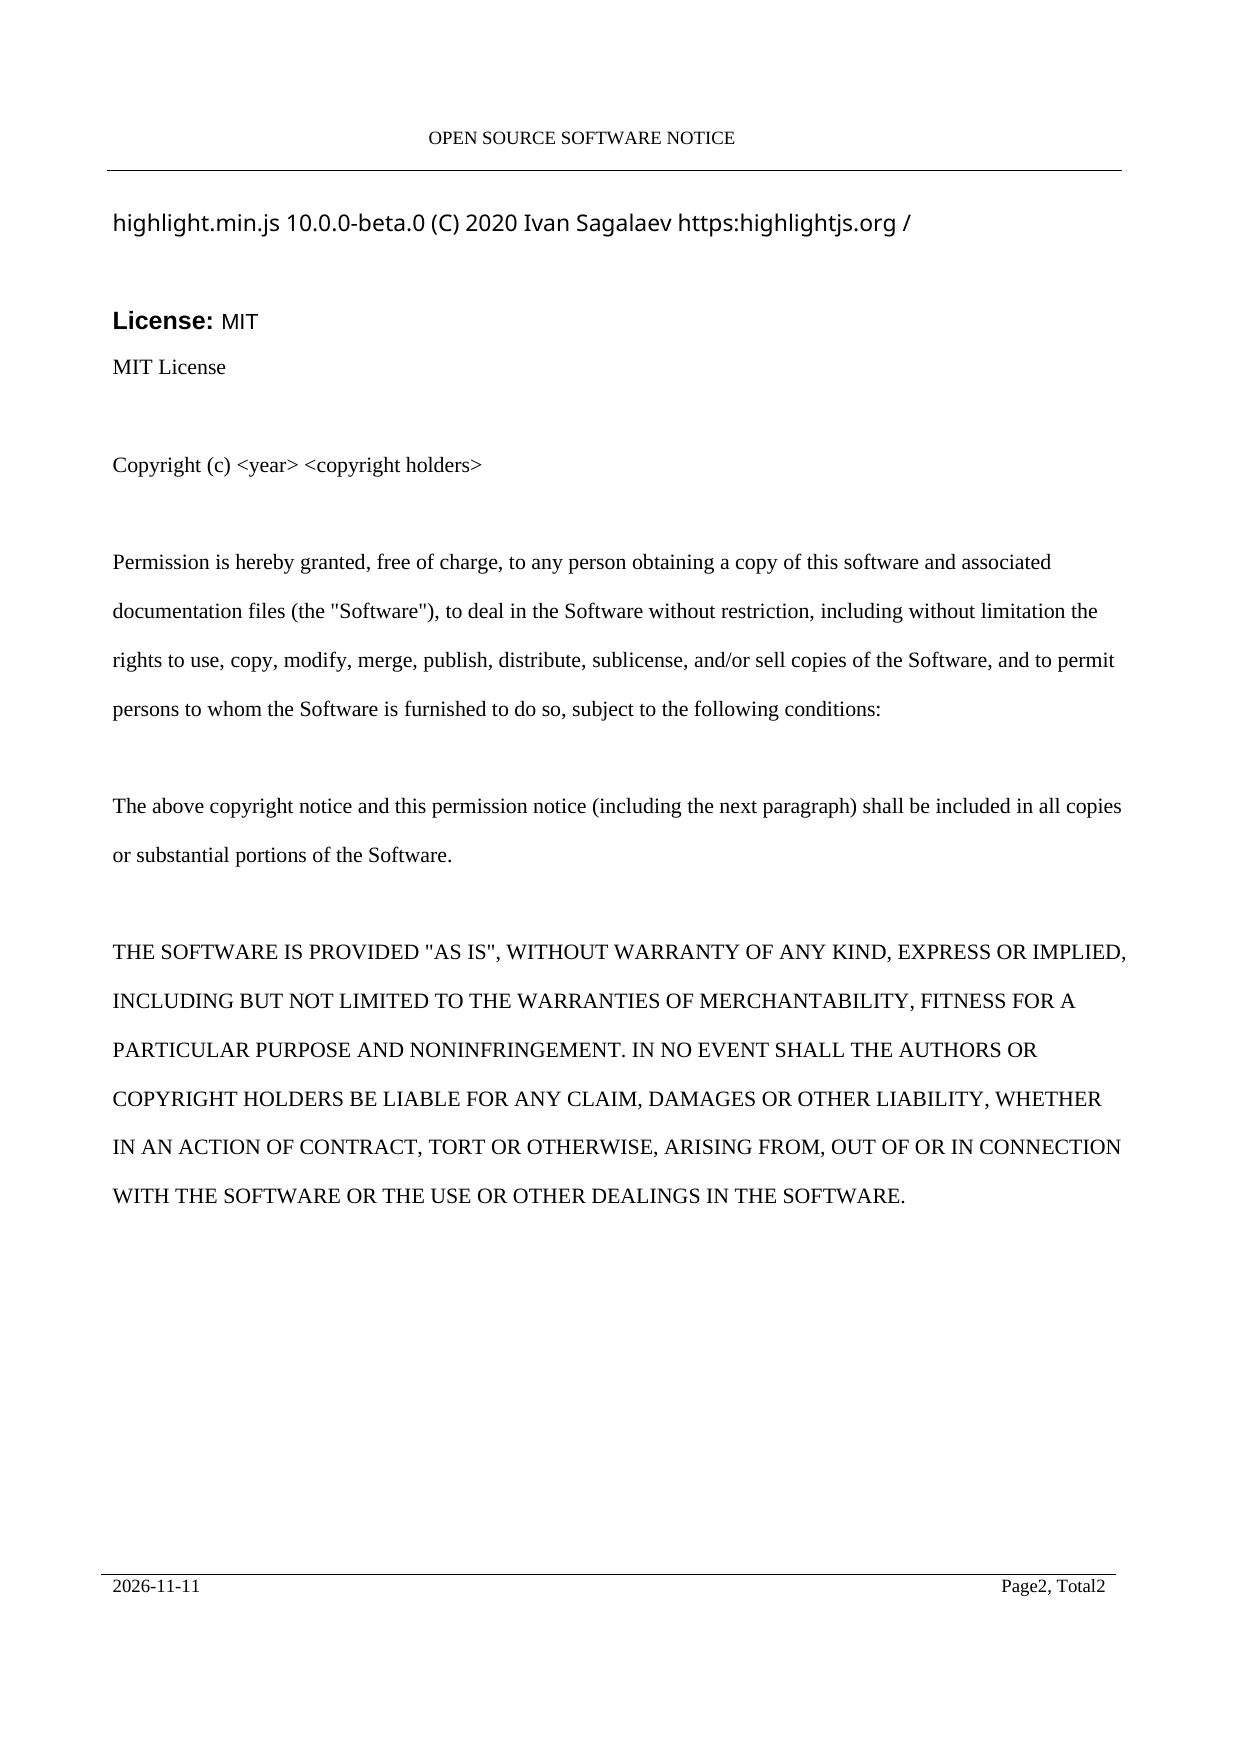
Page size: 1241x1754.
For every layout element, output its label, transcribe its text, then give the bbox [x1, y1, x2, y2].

text License: MIT [112, 304, 1128, 336]
text MIT License Copyright (c) <year> <copyright holders> Permission is hereby granted, free of charge, to any person obtaining a copy of this software and associated documentation files (the "Software"), to deal in the Software without restriction, including without limitation the rights to use, copy, modify, merge, publish, distribute, sublicense, and/or sell copies of the Software, and to permit persons to whom the Software is furnished to do so, subject to the following conditions: The above copyright notice and this permission notice (including the next paragraph) shall be included in all copies or substantial portions of the Software. THE SOFTWARE IS PROVIDED "AS IS", WITHOUT WARRANTY OF ANY KIND, EXPRESS OR IMPLIED, INCLUDING BUT NOT LIMITED TO THE WARRANTIES OF MERCHANTABILITY, FITNESS FOR A PARTICULAR PURPOSE AND NONINFRINGEMENT. IN NO EVENT SHALL THE AUTHORS OR COPYRIGHT HOLDERS BE LIABLE FOR ANY CLAIM, DAMAGES OR OTHER LIABILITY, WHETHER IN AN ACTION OF CONTRACT, TORT OR OTHERWISE, ARISING FROM, OUT OF OR IN CONNECTION WITH THE SOFTWARE OR THE USE OR OTHER DEALINGS IN THE SOFTWARE. [112, 351, 1128, 1212]
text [112, 206, 1128, 288]
